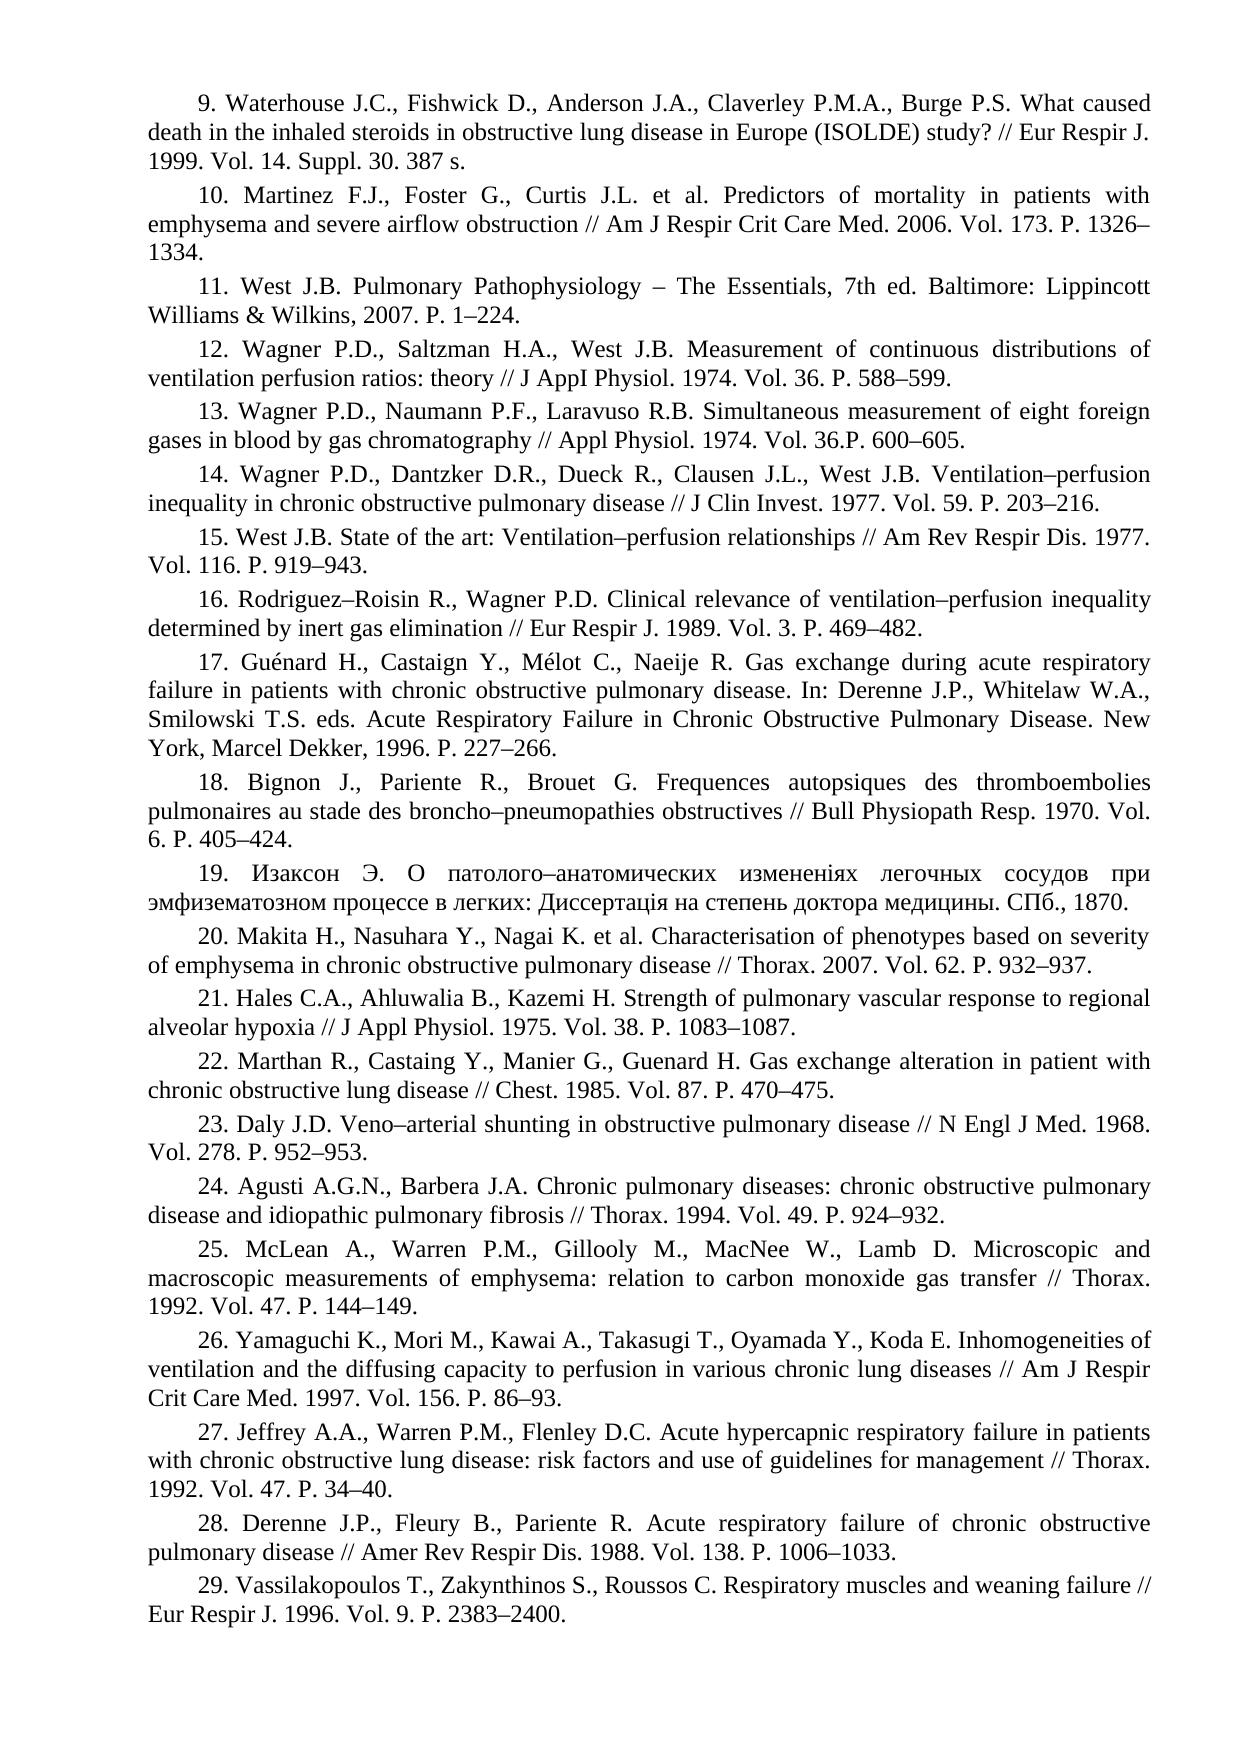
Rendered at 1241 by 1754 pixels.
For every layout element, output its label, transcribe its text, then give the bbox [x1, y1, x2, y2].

text 9. Waterhouse J.C., Fishwick D., Anderson J.A., Claverley P.M.A., Burge P.S. What caused death in the inhaled steroids in obstructive lung disease in Europe (ISOLDE) study? // Eur Respir J. 1999. Vol. 14. Suppl. 30. 387 s. [148, 88, 1152, 175]
text 10. Martinez F.J., Foster G., Curtis J.L. et al. Predictors of mortality in patients with emphysema and severe airflow obstruction // Am J Respir Crit Care Med. 2006. Vol. 173. Р. 1326–1334. [148, 180, 1152, 266]
text 12. Wagner P.D., Saltzman H.A., West J.B. Measurement of continuous distributions of ventilation perfusion ratios: theory // J AppI Physiol. 1974. Vol. 36. Р. 588–599. [148, 334, 1152, 391]
text 21. Hales C.A., Ahluwalia B., Kazemi H. Strength of pulmonary vascular response to regional alveolar hypoxia // J Appl Physiol. 1975. Vol. 38. Р. 1083–1087. [148, 983, 1152, 1041]
text 16. Rodriguez–Roisin R., Wagner P.D. Clinical relevance of ventilation–perfusion inequality determined by inert gas elimination // Eur Respir J. 1989. Vol. 3. Р. 469–482. [148, 584, 1152, 642]
text 17. Guénard H., Castaign Y., Mélot C., Naeije R. Gas exchange during acute respiratory failure in patients with chronic obstructive pulmonary disease. In: Derenne J.P., Whitelaw W.A., Smilowski T.S. eds. Acute Respiratory Failure in Chronic Obstructive Pulmonary Disease. New York, Marcel Dekker, 1996. P. 227–266. [148, 647, 1152, 762]
text 24. Agusti A.G.N., Barbera J.A. Chronic pulmonary diseases: chronic obstructive pulmonary disease and idiopathic pulmonary fibrosis // Thorax. 1994. Vol. 49. Р. 924–932. [148, 1171, 1152, 1229]
text 29. Vassilakopoulos T., Zakynthinos S., Roussos C. Respiratory muscles and weaning failure // Eur Respir J. 1996. Vol. 9. Р. 2383–2400. [148, 1571, 1152, 1628]
text 18. Bignon J., Pariente R., Brouet G. Frequences autopsiques des thromboembolies pulmonaires au stade des broncho–pneumopathies obstructives // Bull Physiopath Resp. 1970. Vol. 6. Р. 405–424. [148, 767, 1152, 853]
text 22. Marthan R., Castaing Y., Manier G., Guenard H. Gas exchange alteration in patient with chronic obstructive lung disease // Chest. 1985. Vol. 87. Р. 470–475. [148, 1046, 1152, 1104]
text 26. Yamaguchi K., Mori M., Kawai A., Takasugi T., Oyamada Y., Koda E. Inhomogeneities of ventilation and the diffusing capacity to perfusion in various chronic lung diseases // Am J Respir Crit Care Med. 1997. Vol. 156. Р. 86–93. [148, 1325, 1152, 1412]
text 28. Derenne J.P., Fleury B., Pariente R. Acute respiratory failure of chronic obstructive pulmonary disease // Amer Rev Respir Dis. 1988. Vol. 138. Р. 1006–1033. [148, 1508, 1152, 1566]
text 23. Daly J.D. Veno–arterial shunting in obstructive pulmonary disease // N Engl J Med. 1968. Vol. 278. Р. 952–953. [148, 1109, 1152, 1166]
text 11. West J.B. Pulmonary Pathophysiology – The Essentials, 7th ed. Baltimore: Lippincott Williams & Wilkins, 2007. Р. 1–224. [148, 271, 1152, 329]
text 20. Makita H., Nasuhara Y., Nagai K. et al. Characterisation of phenotypes based on severity of emphysema in chronic obstructive pulmonary disease // Thorax. 2007. Vol. 62. Р. 932–937. [148, 921, 1152, 978]
text 13. Wagner P.D., Naumann P.F., Laravuso R.B. Simultaneous measurement of eight foreign gases in blood by gas chromatography // Appl Physiol. 1974. Vol. 36.Р. 600–605. [148, 396, 1152, 454]
text 19. Изаксон Э. О патолого–анатомических измененiях легочных сосудов при эмфизематозном процессе в легких: Диссертацiя на степень доктора медицины. СПб., 1870. [148, 858, 1152, 916]
text 27. Jeffrey A.A., Warren P.M., Flenley D.C. Acute hypercapnic respiratory failure in patients with chronic obstructive lung disease: risk factors and use of guidelines for management // Thorax. 1992. Vol. 47. Р. 34–40. [148, 1417, 1152, 1503]
text 25. McLean A., Warren P.M., Gillooly M., MacNee W., Lamb D. Microscopic and macroscopic measurements of emphysema: relation to carbon monoxide gas transfer // Thorax. 1992. Vol. 47. Р. 144–149. [148, 1234, 1152, 1320]
text 15. West J.B. State of the art: Ventilation–perfusion relationships // Am Rev Respir Dis. 1977. Vol. 116. Р. 919–943. [148, 522, 1152, 579]
text 14. Wagner P.D., Dantzker D.R., Dueck R., Clausen J.L., West J.B. Ventilation–perfusion inequality in chronic obstructive pulmonary disease // J Clin Invest. 1977. Vol. 59. Р. 203–216. [148, 459, 1152, 517]
